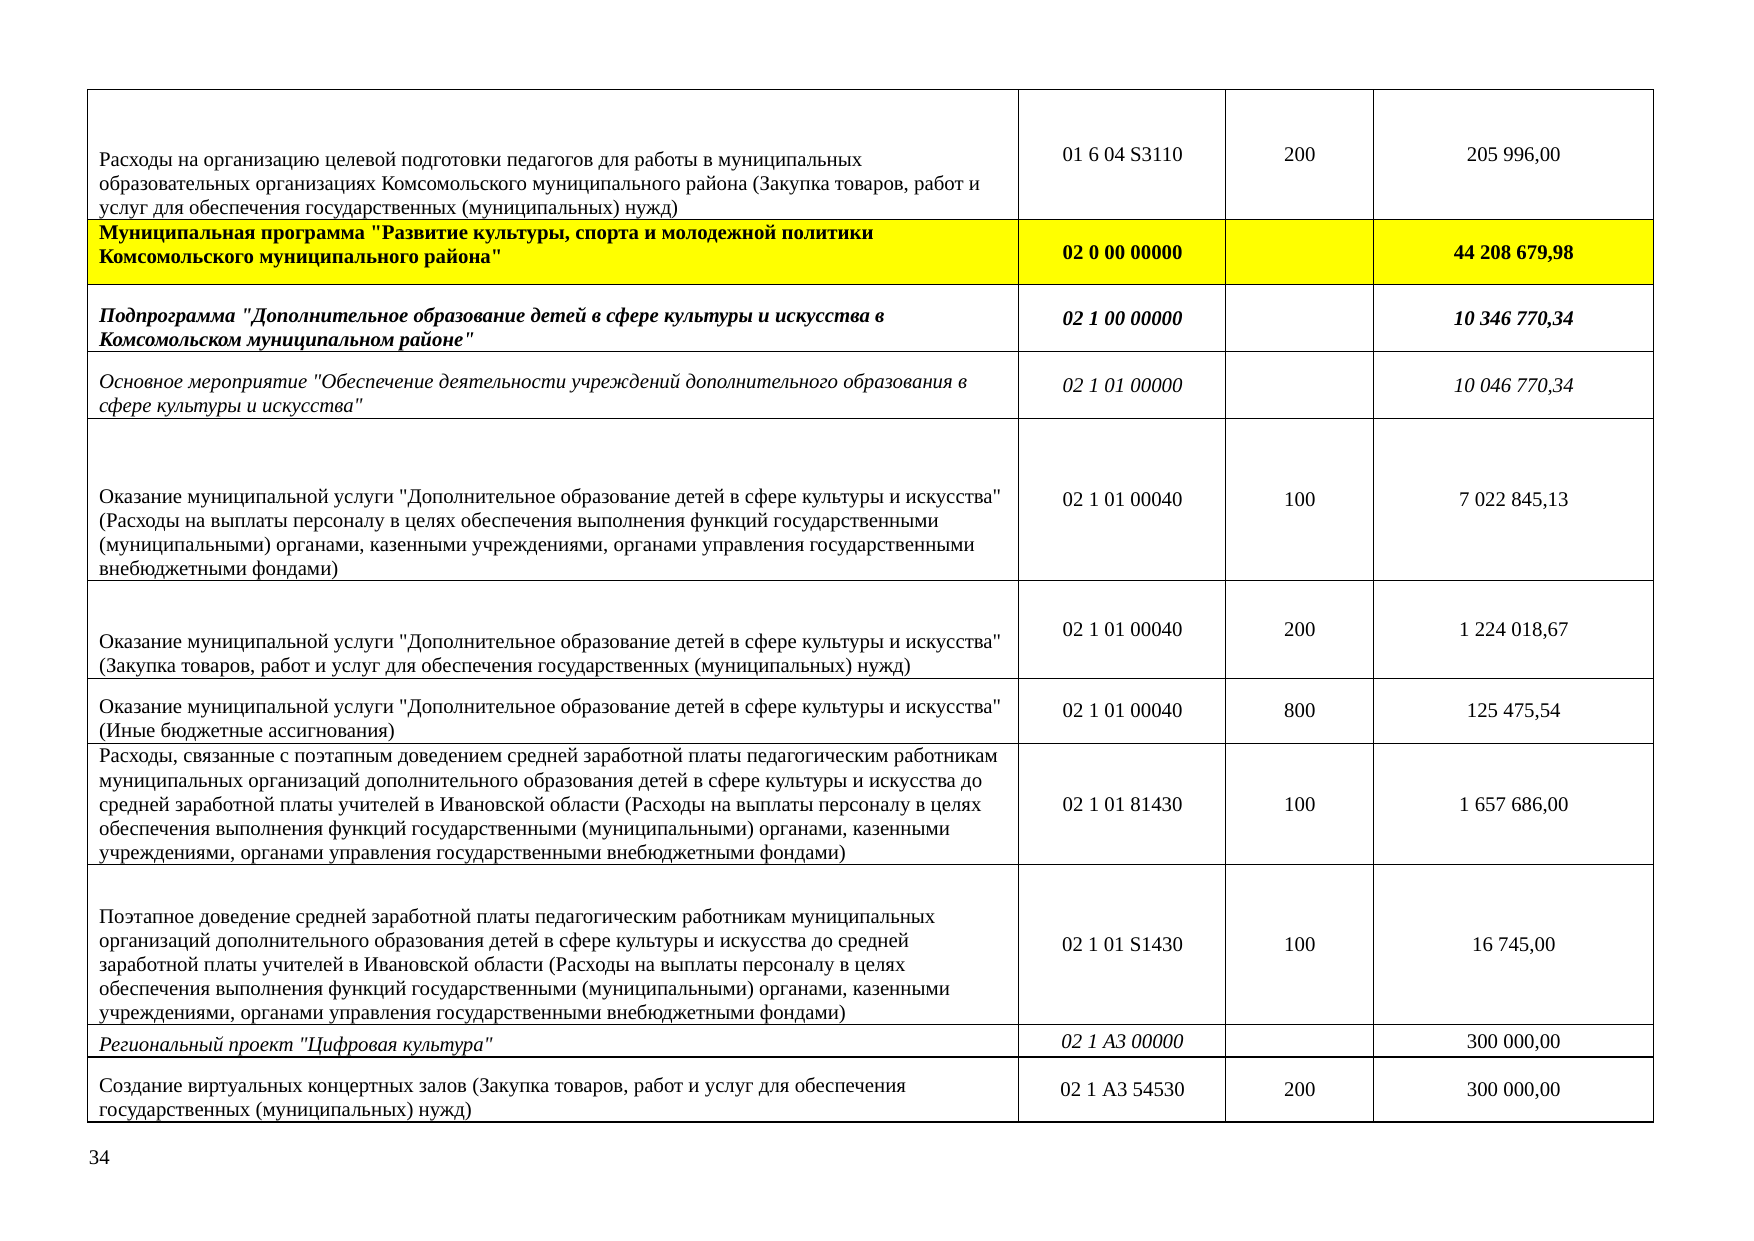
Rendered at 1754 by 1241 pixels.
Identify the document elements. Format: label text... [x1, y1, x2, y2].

table_cell 100 [1226, 744, 1373, 864]
table_cell 02 1 01 S1430 [1019, 865, 1225, 1024]
table_cell Оказание муниципальной услуги "Дополнительное образование детей в сфере культуры и искусства" (Закупка товаров, работ и услуг для обеспечения государственных (муниципальных) нужд) [88, 581, 1018, 677]
table_cell [1226, 285, 1373, 351]
table_cell 16 745,00 [1374, 865, 1653, 1024]
table_cell 02 1 А3 00000 [1019, 1025, 1225, 1056]
table_cell 1 657 686,00 [1374, 744, 1653, 864]
table_cell 02 1 01 81430 [1019, 744, 1225, 864]
table_cell 02 1 00 00000 [1019, 285, 1225, 351]
table_cell Расходы на организацию целевой подготовки педагогов для работы в муниципальных образовательных организациях Комсомольского муниципального района (Закупка товаров, работ и услуг для обеспечения государственных (муниципальных) нужд) [88, 90, 1018, 219]
table_cell 02 1 01 00040 [1019, 419, 1225, 580]
table_cell 300 000,00 [1374, 1058, 1653, 1121]
table_cell 100 [1226, 419, 1373, 580]
table_cell Поэтапное доведение средней заработной платы педагогическим работникам муниципальных организаций дополнительного образования детей в сфере культуры и искусства до средней заработной платы учителей в Ивановской области (Расходы на выплаты персоналу в целях обеспечения выполнения функций государственными (муниципальными) органами, казенными учреждениями, органами управления государственными внебюджетными фондами) [88, 865, 1018, 1024]
table_cell Муниципальная программа "Развитие культуры, спорта и молодежной политики Комсомольского муниципального района" [88, 220, 1018, 284]
table_cell [1226, 352, 1373, 417]
table_cell Создание виртуальных концертных залов (Закупка товаров, работ и услуг для обеспечения государственных (муниципальных) нужд) [88, 1058, 1018, 1121]
table_cell 7 022 845,13 [1374, 419, 1653, 580]
table_cell Оказание муниципальной услуги "Дополнительное образование детей в сфере культуры и искусства" (Иные бюджетные ассигнования) [88, 679, 1018, 742]
table_cell 01 6 04 S3110 [1019, 90, 1225, 219]
table_cell 200 [1226, 1058, 1373, 1121]
table_cell [1226, 220, 1373, 284]
table_cell 10 046 770,34 [1374, 352, 1653, 417]
table_cell [1226, 1025, 1373, 1056]
table_cell Оказание муниципальной услуги "Дополнительное образование детей в сфере культуры и искусства" (Расходы на выплаты персоналу в целях обеспечения выполнения функций государственными (муниципальными) органами, казенными учреждениями, органами управления государственными внебюджетными фондами) [88, 419, 1018, 580]
table_cell 200 [1226, 581, 1373, 677]
table_cell 300 000,00 [1374, 1025, 1653, 1056]
table_cell 02 1 А3 54530 [1019, 1058, 1225, 1121]
table_cell 10 346 770,34 [1374, 285, 1653, 351]
table_cell 200 [1226, 90, 1373, 219]
table_cell Расходы, связанные с поэтапным доведением средней заработной платы педагогическим работникам муниципальных организаций дополнительного образования детей в сфере культуры и искусства до средней заработной платы учителей в Ивановской области (Расходы на выплаты персоналу в целях обеспечения выполнения функций государственными (муниципальными) органами, казенными учреждениями, органами управления государственными внебюджетными фондами) [88, 744, 1018, 864]
table_cell 02 1 01 00000 [1019, 352, 1225, 417]
table_cell Основное мероприятие "Обеспечение деятельности учреждений дополнительного образования в сфере культуры и искусства" [88, 352, 1018, 417]
table_cell 125 475,54 [1374, 679, 1653, 742]
table_cell 100 [1226, 865, 1373, 1024]
table_cell 44 208 679,98 [1374, 220, 1653, 284]
table_cell 02 1 01 00040 [1019, 679, 1225, 742]
table_cell 02 0 00 00000 [1019, 220, 1225, 284]
table_cell 205 996,00 [1374, 90, 1653, 219]
table_cell 1 224 018,67 [1374, 581, 1653, 677]
table_cell 800 [1226, 679, 1373, 742]
table_cell Региональный проект "Цифровая культура" [88, 1025, 1018, 1056]
table_cell 02 1 01 00040 [1019, 581, 1225, 677]
table_cell Подпрограмма "Дополнительное образование детей в сфере культуры и искусства в Комсомольском муниципальном районе" [88, 285, 1018, 351]
